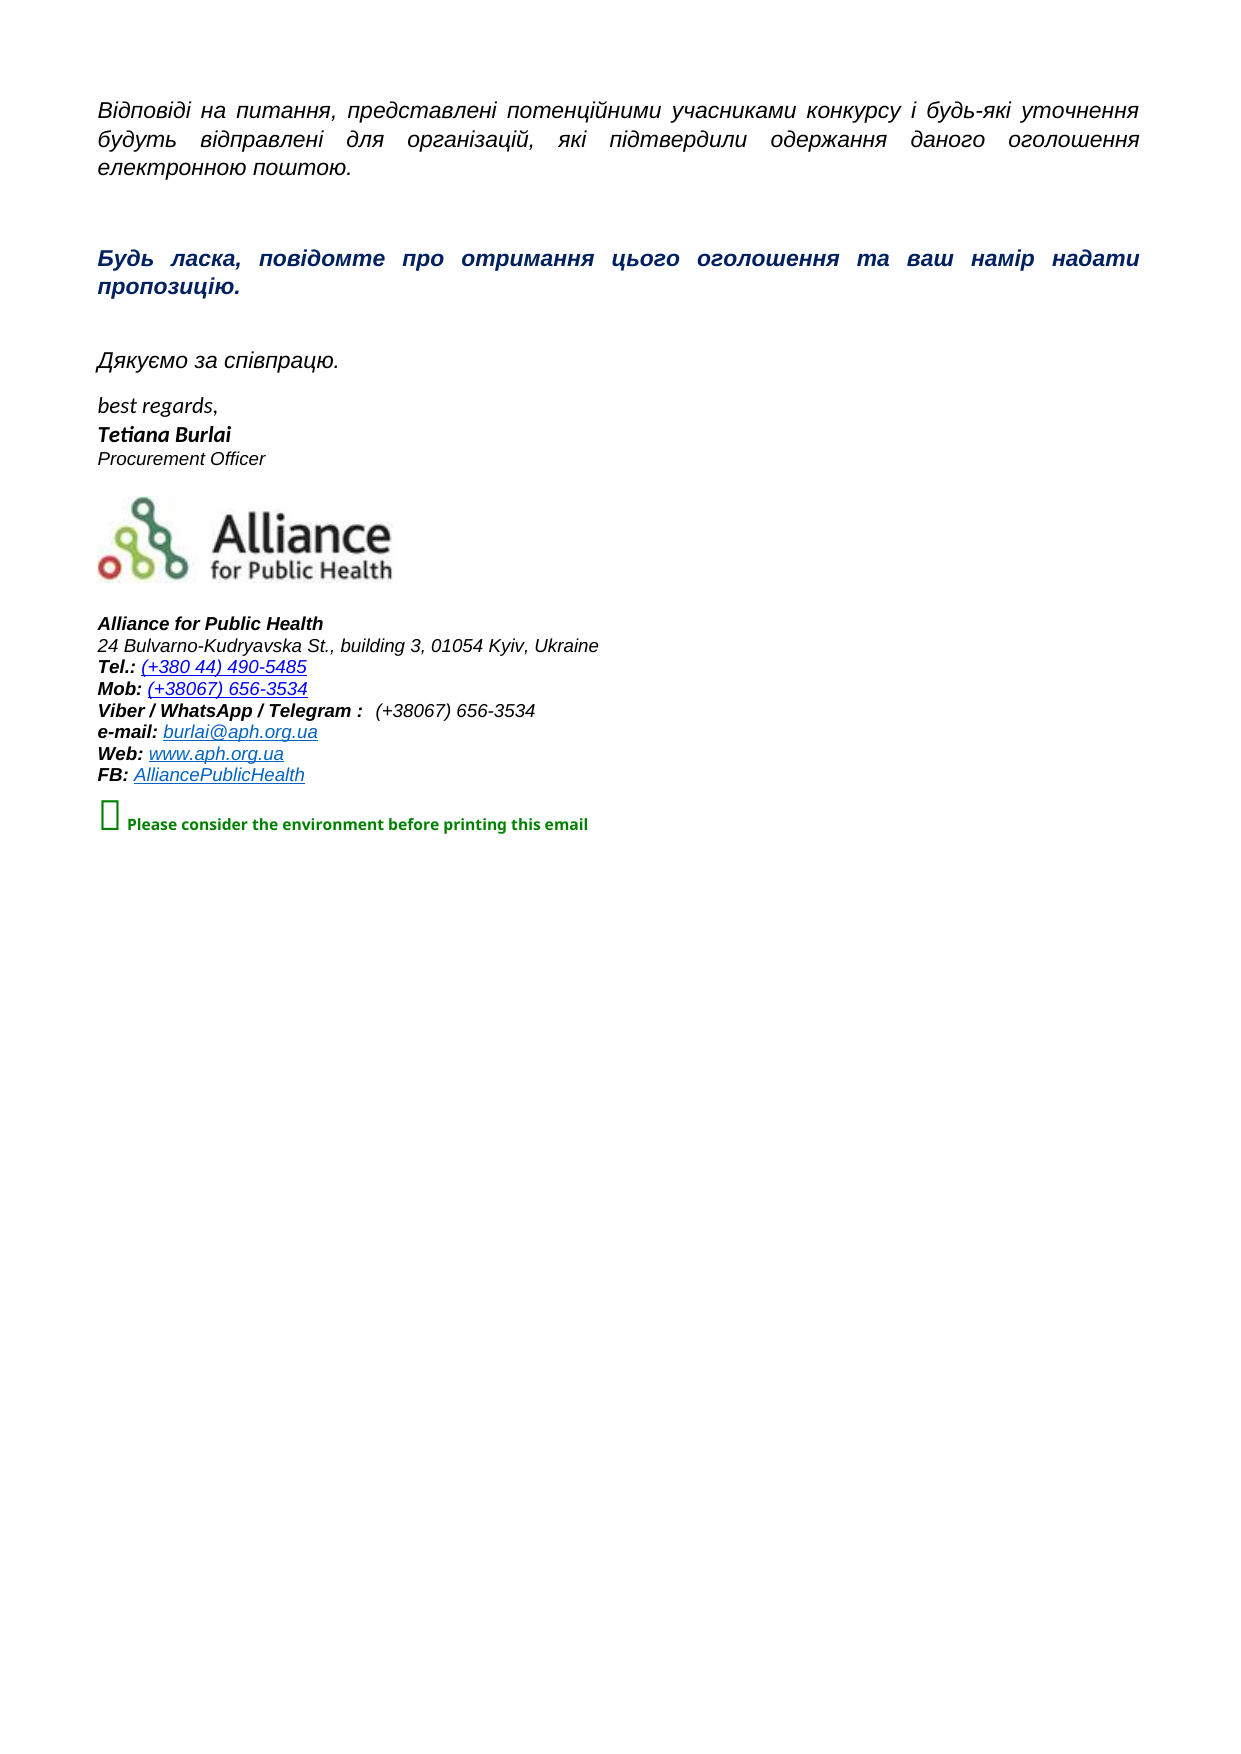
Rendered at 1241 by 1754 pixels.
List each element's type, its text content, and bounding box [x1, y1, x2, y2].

text Alliance for Public Health [97, 613, 1143, 635]
text Mob: (+38067) 656-3534 [97, 678, 1143, 699]
text  Please consider the environment before printing this email [97, 786, 1143, 842]
text FB: AlliancePublicHealth [97, 764, 1143, 786]
text Будь ласка, повідомте про отримання цього оголошення та ваш намір надати пропозицію. [97, 244, 1143, 299]
text Tel.: (+380 44) 490-5485 [97, 656, 1143, 678]
text Procurement Officer [97, 448, 1143, 469]
text Viber / WhatsApp / Telegram : (+38067) 656-3534 [97, 699, 1143, 721]
text Tetiana Burlai [97, 420, 1143, 448]
text best regards, [97, 392, 1143, 420]
text Дякуємо за співпрацю. [97, 347, 1143, 373]
text e-mail: burlai@aph.org.ua Web: www.aph.org.ua [97, 721, 1143, 764]
text 24 Bulvarno-Kudryavska St., building 3, 01054 Kyiv, Ukraine [97, 635, 1143, 656]
text Відповіді на питання, представлені потенційними учасниками конкурсу і будь-які уточнення будуть відправлені для організацій, які підтвердили одержання даного оголошення електронною поштою. [97, 97, 1143, 181]
picture [97, 496, 393, 583]
